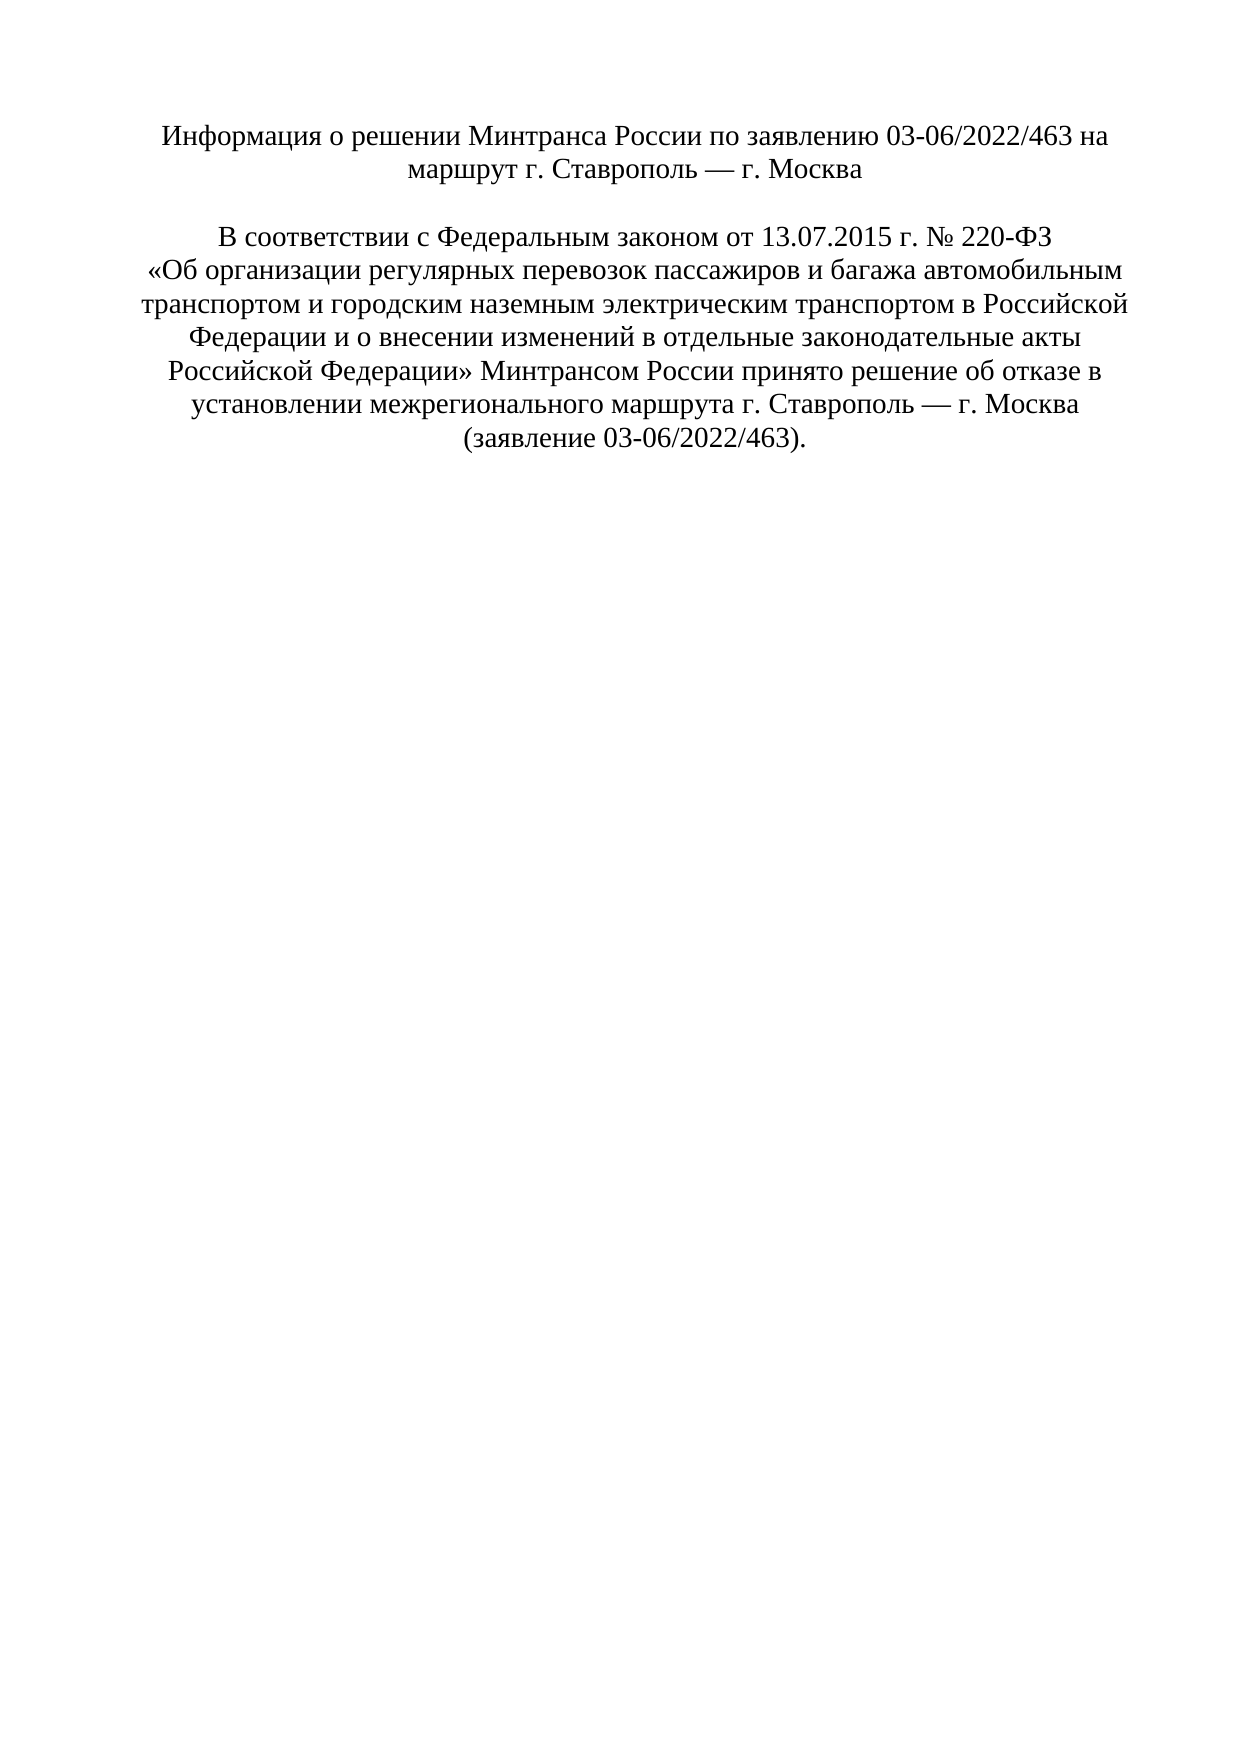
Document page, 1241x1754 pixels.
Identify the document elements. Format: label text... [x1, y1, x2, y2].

text Информация о решении Минтранса России по заявлению 03-06/2022/463 на маршрут г. Ставрополь — г. Москва [118, 118, 1152, 185]
text В соответствии с Федеральным законом от 13.07.2015 г. № 220-ФЗ «Об организации регулярных перевозок пассажиров и багажа автомобильным транспортом и городским наземным электрическим транспортом в Российской Федерации и о внесении изменений в отдельные законодательные акты Российской Федерации» Минтрансом России принято решение об отказе в установлении межрегионального маршрута г. Ставрополь — г. Москва [118, 219, 1152, 420]
text (заявление 03-06/2022/463). [118, 420, 1152, 453]
